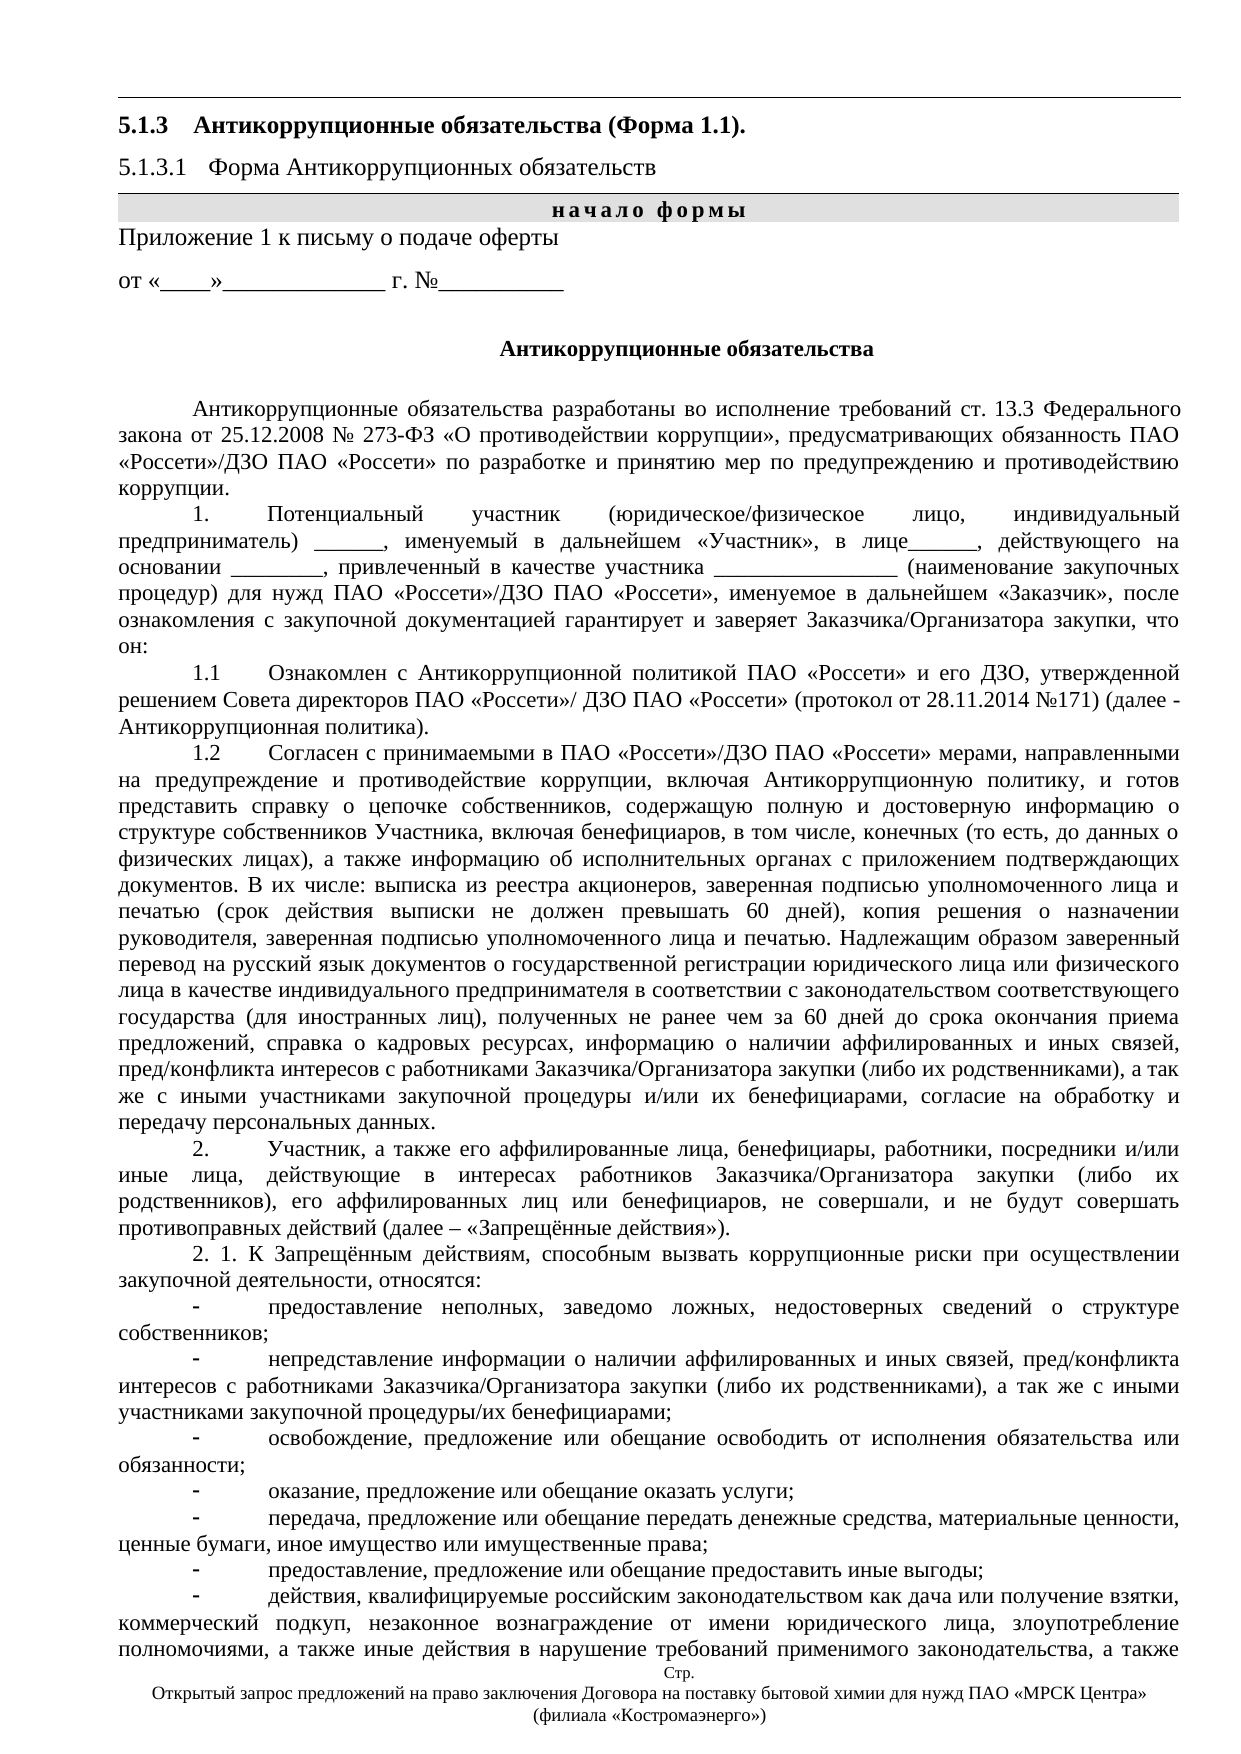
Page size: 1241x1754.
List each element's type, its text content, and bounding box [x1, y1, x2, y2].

list предоставление неполных, заведомо ложных, недостоверных сведений о структуре собственников; [118, 1293, 1181, 1345]
text 2. 1. К Запрещённым действиям, способным вызвать коррупционные риски при осуществлении закупочной деятельности, относятся: [118, 1240, 1181, 1293]
list Потенциальный участник (юридическое/физическое лицо, индивидуальный предприниматель) ______, именуемый в дальнейшем «Участник», в лице______, действующего на основании ________, привлеченный в качестве участника ________________ (наименование закупочных процедур) для нужд ПАО «Россети»/ДЗО ПАО «Россети», именуемое в дальнейшем «Заказчик», после ознакомления с закупочной документацией гарантирует и заверяет Заказчика/Организатора закупки, что он: [118, 500, 1181, 658]
list оказание, предложение или обещание оказать услуги; [118, 1477, 1181, 1503]
list Участник, а также его аффилированные лица, бенефициары, работники, посредники и/или иные лица, действующие в интересах работников Заказчика/Организатора закупки (либо их родственников), его аффилированных лиц или бенефициаров, не совершали, и не будут совершать противоправных действий (далее – «Запрещённые действия»). [118, 1134, 1181, 1240]
list Согласен с принимаемыми в ПАО «Россети»/ДЗО ПАО «Россети» мерами, направленными на предупреждение и противодействие коррупции, включая Антикоррупционную политику, и готов представить справку о цепочке собственников, содержащую полную и достоверную информацию о структуре собственников Участника, включая бенефициаров, в том числе, конечных (то есть, до данных о физических лицах), а также информацию об исполнительных органах с приложением подтверждающих документов. В их числе: выписка из реестра акционеров, заверенная подписью уполномоченного лица и печатью (срок действия выписки не должен превышать 60 дней), копия решения о назначении руководителя, заверенная подписью уполномоченного лица и печатью. Надлежащим образом заверенный перевод на русский язык документов о государственной регистрации юридического лица или физического лица в качестве индивидуального предпринимателя в соответствии с законодательством соответствующего государства (для иностранных лиц), полученных не ранее чем за 60 дней до срока окончания приема предложений, справка о кадровых ресурсах, информацию о наличии аффилированных и иных связей, пред/конфликта интересов с работниками Заказчика/Организатора закупки (либо их родственниками), а так же с иными участниками закупочной процедуры и/или их бенефициарами, согласие на обработку и передачу персональных данных. [118, 739, 1181, 1134]
list передача, предложение или обещание передать денежные средства, материальные ценности, ценные бумаги, иное имущество или имущественные права; [118, 1503, 1181, 1556]
subtitle Форма Антикоррупционных обязательств [118, 152, 1181, 181]
list предоставление, предложение или обещание предоставить иные выгоды; [118, 1556, 1181, 1583]
text Приложение 1 к письму о подаче оферты [118, 222, 1181, 251]
list освобождение, предложение или обещание освободить от исполнения обязательства или обязанности; [118, 1424, 1181, 1477]
text от «____»_____________ г. №__________ [118, 266, 1181, 294]
text 1.1 Ознакомлен с Антикоррупционной политикой ПАО «Россети» и его ДЗО, утвержденной решением Совета директоров ПАО «Россети»/ ДЗО ПАО «Россети» (протокол от 28.11.2014 №171) (далее - Антикоррупционная политика). [118, 658, 1181, 739]
text начало формы [118, 194, 1179, 222]
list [118, 1583, 1181, 1662]
subtitle Антикоррупционные обязательства (Форма 1.1). [118, 111, 1181, 139]
text Антикоррупционные обязательства [118, 335, 1181, 361]
text Антикоррупционные обязательства разработаны во исполнение требований ст. 13.3 Федерального закона от 25.12.2008 № 273-ФЗ «О противодействии коррупции», предусматривающих обязанность ПАО «Россети»/ДЗО ПАО «Россети» по разработке и принятию мер по предупреждению и противодействию коррупции. [118, 395, 1181, 500]
list непредставление информации о наличии аффилированных и иных связей, пред/конфликта интересов с работниками Заказчика/Организатора закупки (либо их родственниками), а так же с иными участниками закупочной процедуры/их бенефициарами; [118, 1345, 1181, 1424]
